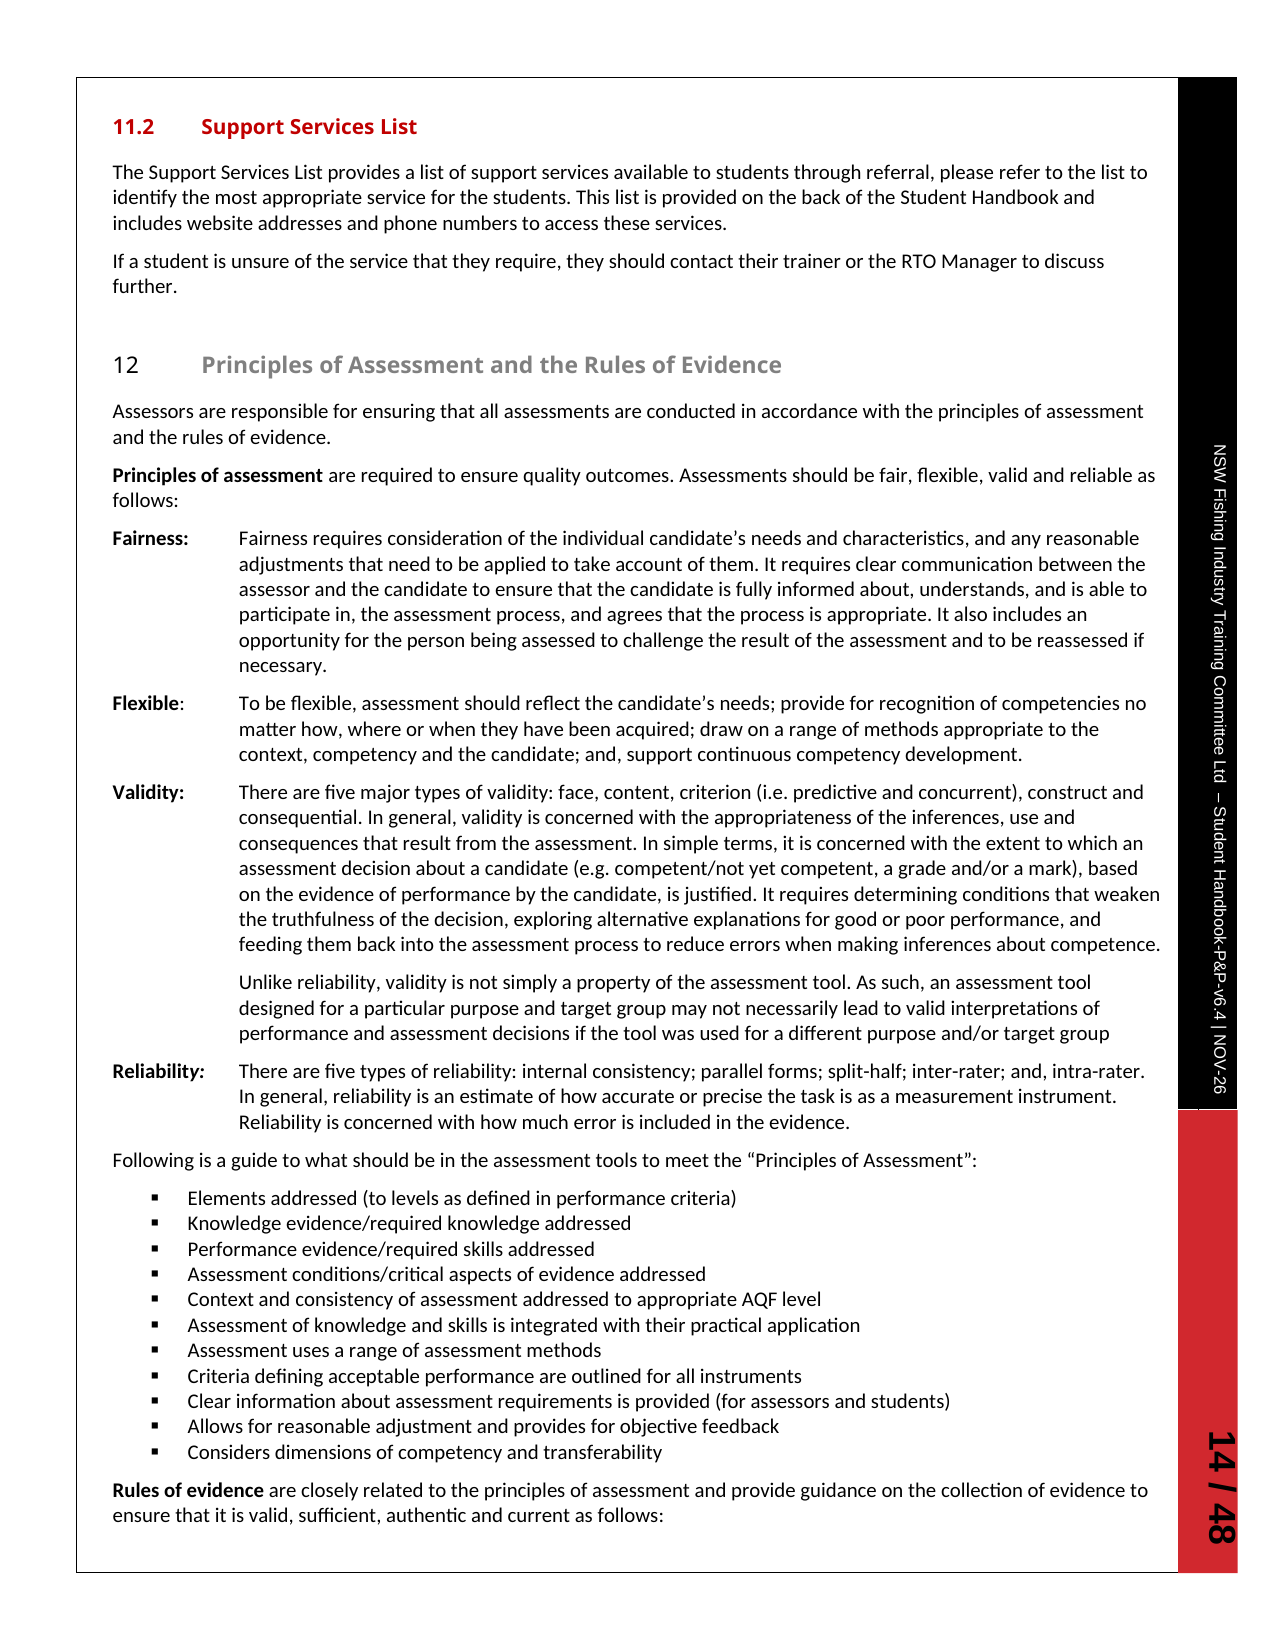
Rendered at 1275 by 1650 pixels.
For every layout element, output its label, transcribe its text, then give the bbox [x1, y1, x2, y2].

list Criteria defining acceptable performance are outlined for all instruments [150, 1363, 1162, 1388]
text Unlike reliability, validity is not simply a property of the assessment tool. As such, an assessment tool designed for a particular purpose and target group may not necessarily lead to valid interpretations of performance and assessment decisions if the tool was used for a different purpose and/or target group [112, 969, 1162, 1046]
text Flexible: To be flexible, assessment should reflect the candidate’s needs; provide for recognition of competencies no matter how, where or when they have been acquired; draw on a range of methods appropriate to the context, competency and the candidate; and, support continuous competency development. [112, 690, 1162, 767]
text Rules of evidence are closely related to the principles of assessment and provide guidance on the collection of evidence to ensure that it is valid, sufficient, authentic and current as follows: [112, 1477, 1162, 1528]
list Clear information about assessment requirements is provided (for assessors and students) [150, 1388, 1162, 1414]
text Reliability: There are five types of reliability: internal consistency; parallel forms; split-half; inter-rater; and, intra-rater. In general, reliability is an estimate of how accurate or precise the task is as a measurement instrument. Reliability is concerned with how much error is included in the evidence. [112, 1058, 1162, 1134]
text Following is a guide to what should be in the assessment tools to meet the “Principles of Assessment”: [112, 1147, 1162, 1172]
list Allows for reasonable adjustment and provides for objective feedback [150, 1414, 1162, 1439]
text If a student is unsure of the service that they require, they should contact their trainer or the RTO Manager to discuss further. [112, 248, 1162, 299]
text Assessors are responsible for ensuring that all assessments are conducted in accordance with the principles of assessment and the rules of evidence. [112, 399, 1162, 449]
list Considers dimensions of competency and transferability [150, 1439, 1162, 1464]
text The Support Services List provides a list of support services available to students through referral, please refer to the list to identify the most appropriate service for the students. This list is provided on the back of the Student Handbook and includes website addresses and phone numbers to access these services. [112, 159, 1162, 235]
list Assessment of knowledge and skills is integrated with their practical application [150, 1312, 1162, 1337]
text Fairness: Fairness requires consideration of the individual candidate’s needs and characteristics, and any reasonable adjustments that need to be applied to take account of them. It requires clear communication between the assessor and the candidate to ensure that the candidate is fully informed about, understands, and is able to participate in, the assessment process, and agrees that the process is appropriate. It also includes an opportunity for the person being assessed to challenge the result of the assessment and to be reassessed if necessary. [112, 525, 1162, 678]
list Assessment conditions/critical aspects of evidence addressed [150, 1261, 1162, 1287]
list Knowledge evidence/required knowledge addressed [150, 1210, 1162, 1236]
list Elements addressed (to levels as defined in performance criteria) [150, 1185, 1162, 1210]
text Validity: There are five major types of validity: face, content, criterion (i.e. predictive and concurrent), construct and consequential. In general, validity is concerned with the appropriateness of the inferences, use and consequences that result from the assessment. In simple terms, it is concerned with the extent to which an assessment decision about a candidate (e.g. competent/not yet competent, a grade and/or a mark), based on the evidence of performance by the candidate, is justified. It requires determining conditions that weaken the truthfulness of the decision, exploring alternative explanations for good or poor performance, and feeding them back into the assessment process to reduce errors when making inferences about competence. [112, 779, 1162, 957]
subtitle Support Services List [112, 112, 1162, 141]
subtitle Principles of Assessment and the Rules of Evidence [112, 349, 1162, 380]
list Performance evidence/required skills addressed [150, 1236, 1162, 1261]
list Assessment uses a range of assessment methods [150, 1337, 1162, 1363]
list Context and consistency of assessment addressed to appropriate AQF level [150, 1287, 1162, 1312]
text Principles of assessment are required to ensure quality outcomes. Assessments should be fair, flexible, valid and reliable as follows: [112, 462, 1162, 513]
